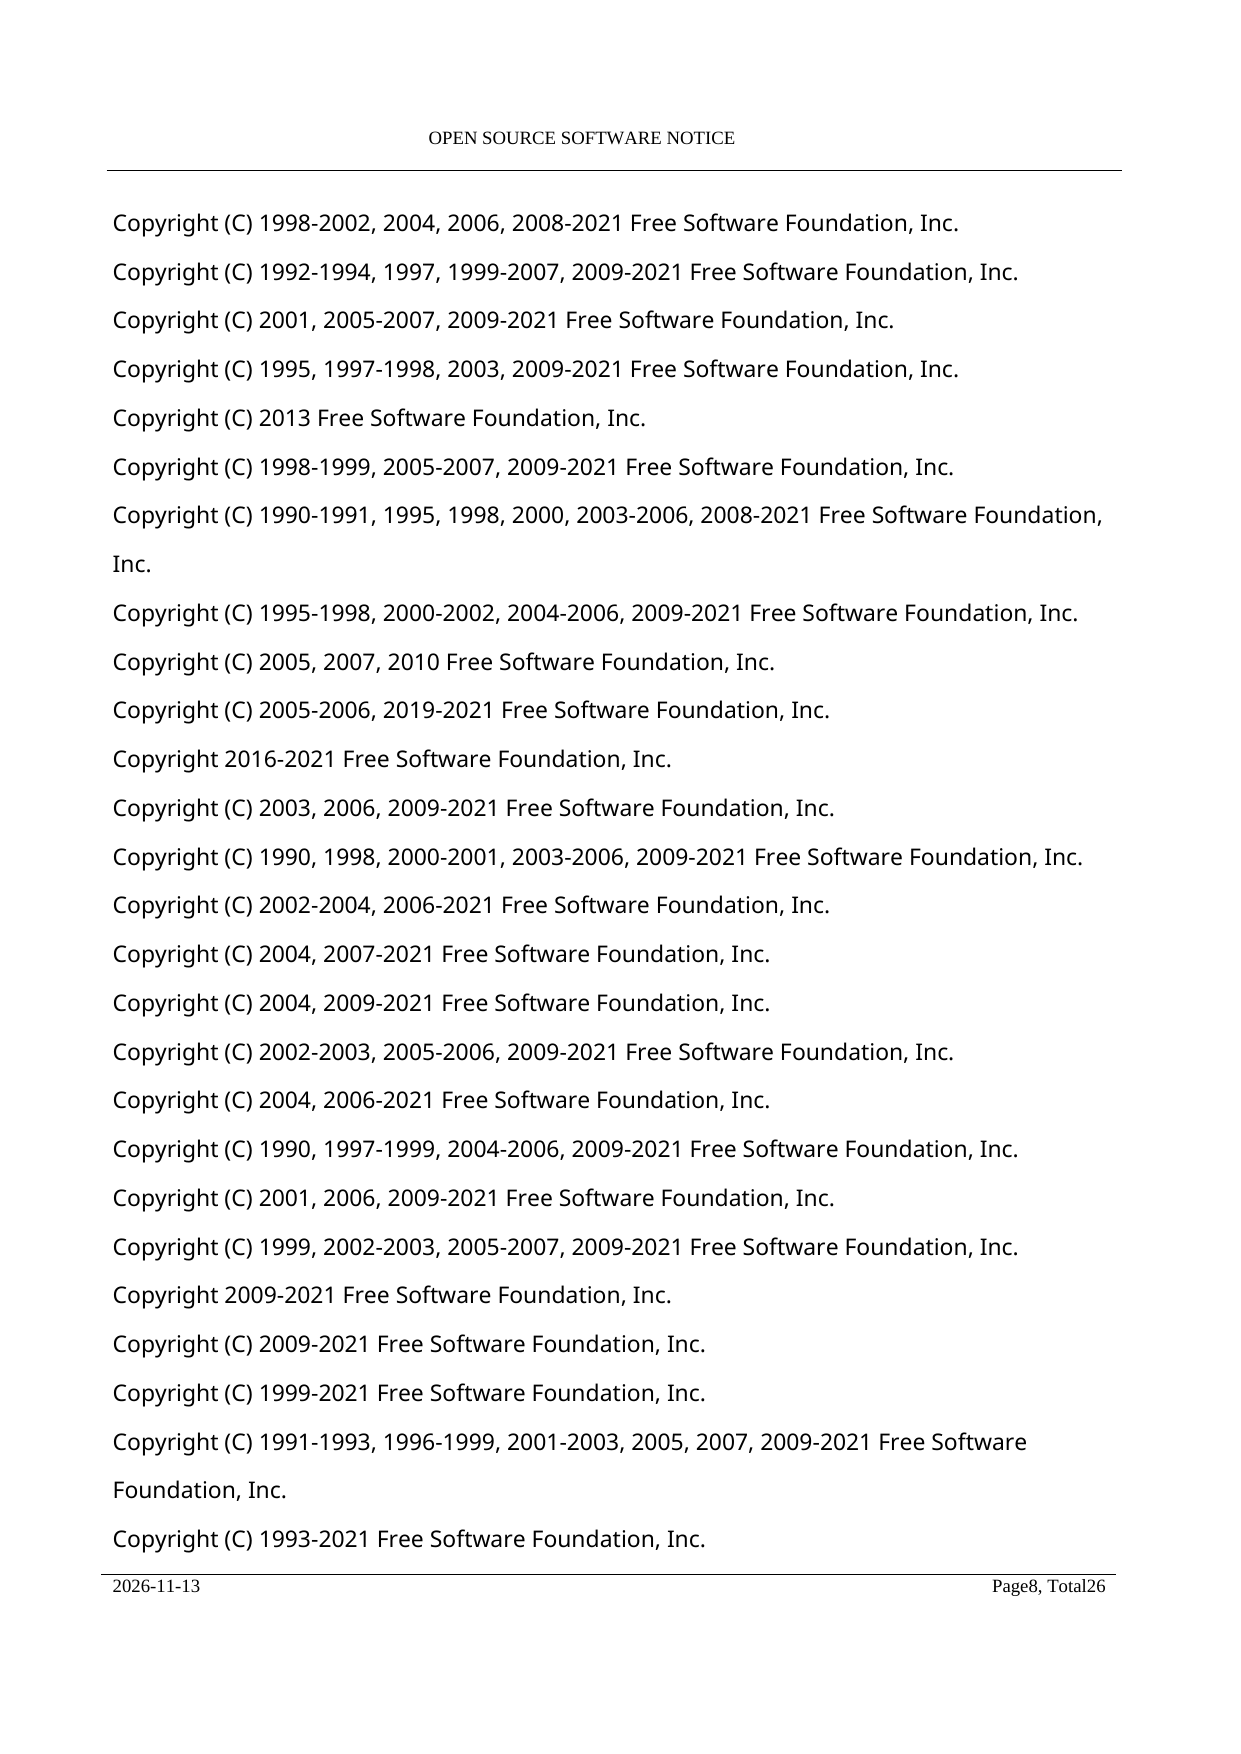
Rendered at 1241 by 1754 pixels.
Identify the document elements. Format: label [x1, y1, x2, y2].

text [112, 206, 1128, 1555]
